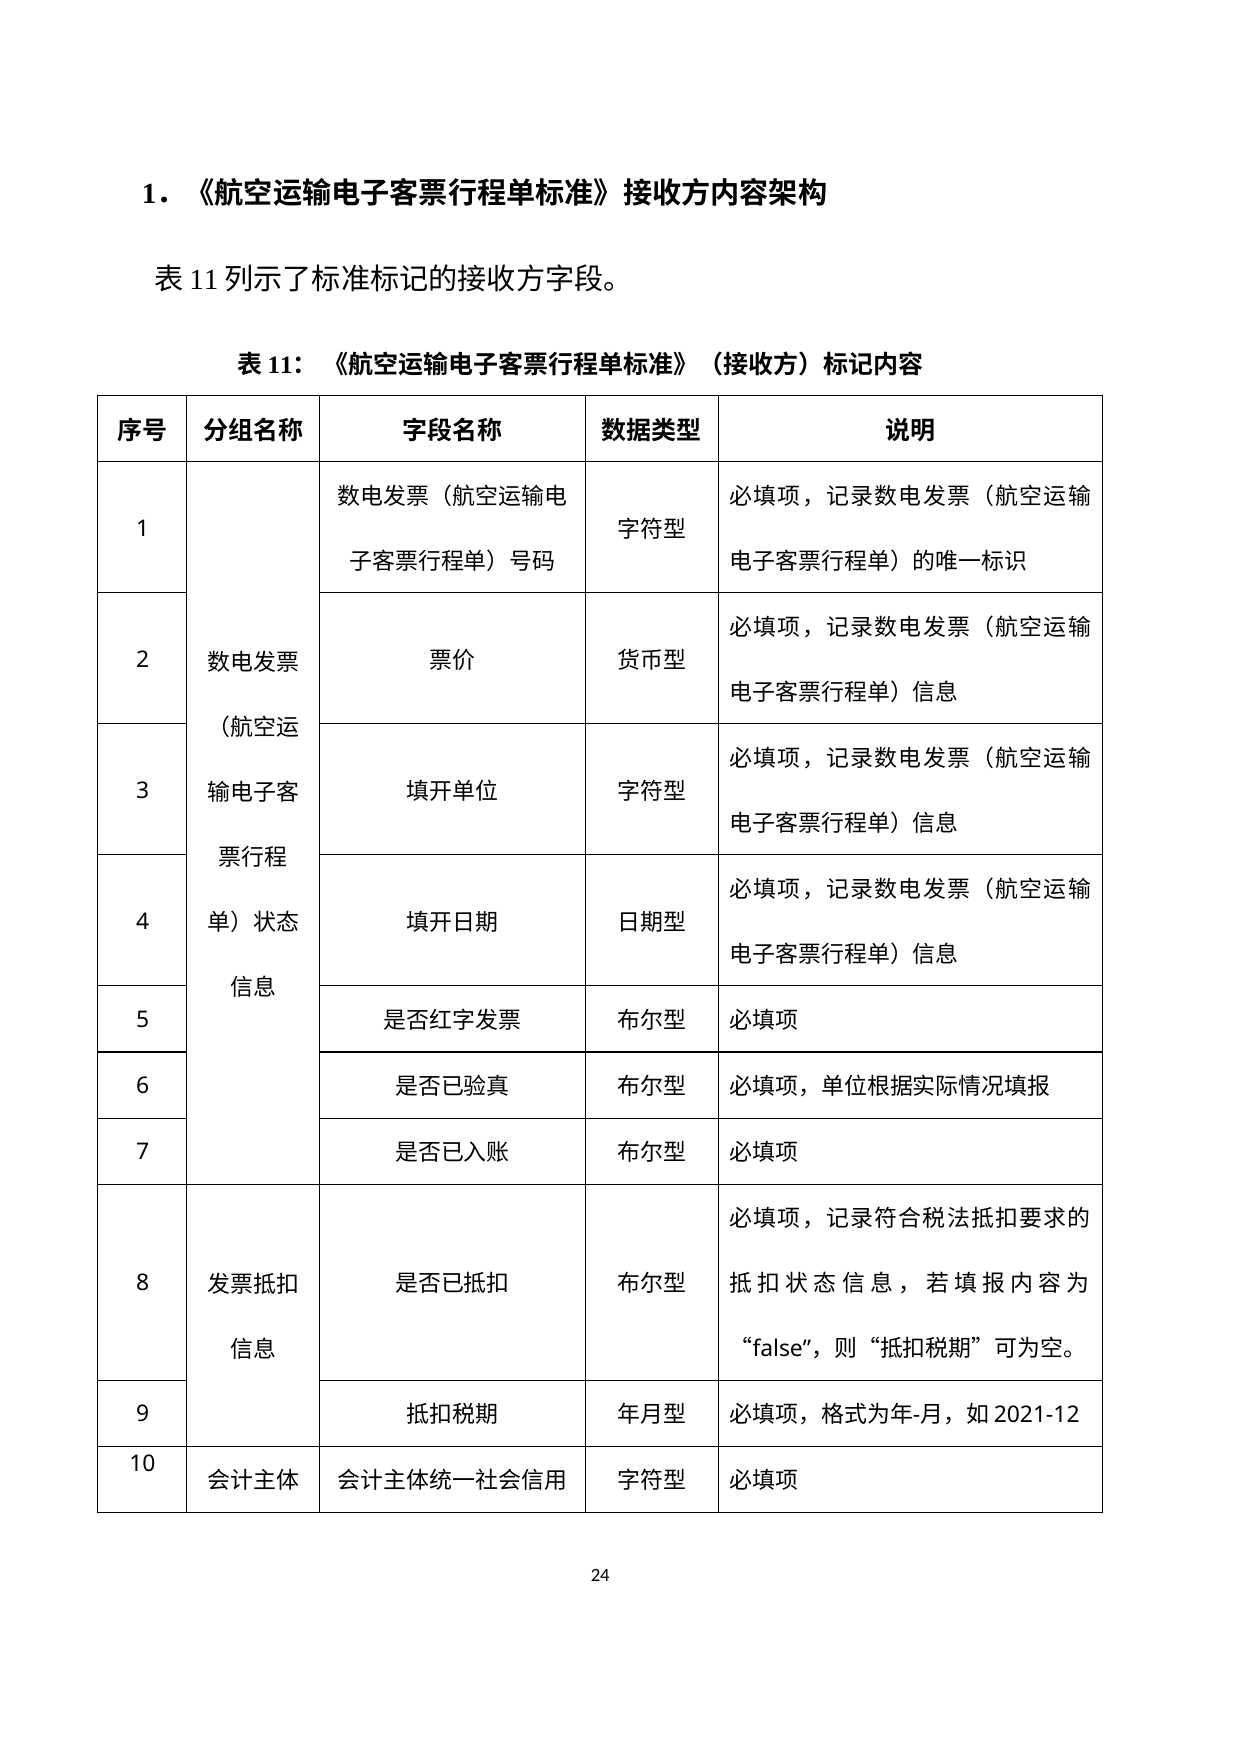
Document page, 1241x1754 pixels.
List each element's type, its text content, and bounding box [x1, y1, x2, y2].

table_cell 必填项，记录数电发票（航空运输电子客票行程单）信息 [719, 593, 1102, 723]
table_cell 字符型 [586, 462, 718, 592]
table_header 字段名称 [320, 396, 585, 461]
table_cell 年月型 [586, 1381, 718, 1446]
table_cell 是否已验真 [320, 1053, 585, 1117]
table_cell 必填项 [719, 1119, 1102, 1183]
table_cell 是否已抵扣 [320, 1185, 585, 1379]
table_cell 必填项 [719, 1447, 1102, 1512]
table_cell 4 [98, 855, 186, 985]
table_cell 货币型 [586, 593, 718, 723]
table_cell 字符型 [586, 1447, 718, 1512]
table_cell 必填项 [719, 986, 1102, 1051]
table_header 序号 [98, 396, 186, 461]
table_cell 2 [98, 593, 186, 723]
table_cell 布尔型 [586, 1185, 718, 1379]
table_cell 日期型 [586, 855, 718, 985]
table_cell 3 [98, 724, 186, 854]
table_cell 8 [98, 1185, 186, 1379]
table_cell 5 [98, 986, 186, 1051]
table_header 分组名称 [187, 396, 319, 461]
table_cell 会计主体信息 [187, 1447, 319, 1512]
table_cell 9 [98, 1381, 186, 1446]
table_cell 票价 [320, 593, 585, 723]
table_cell 填开日期 [320, 855, 585, 985]
text 1．《航空运输电子客票行程单标准》接收方内容架构 [142, 158, 1104, 223]
table_cell 布尔型 [586, 1053, 718, 1117]
table_cell 10 [98, 1447, 186, 1512]
table_cell 布尔型 [586, 1119, 718, 1183]
table_cell 布尔型 [586, 986, 718, 1051]
table_header 数据类型 [586, 396, 718, 461]
table_cell 必填项，记录数电发票（航空运输电子客票行程单）信息 [719, 724, 1102, 854]
table_cell 是否红字发票 [320, 986, 585, 1051]
text 表11列示了标准标记的接收方字段。 [96, 244, 1104, 309]
table_cell 必填项，记录数电发票（航空运输电子客票行程单）的唯一标识 [719, 462, 1102, 592]
table_cell 会计主体统一社会信用代码 [320, 1447, 585, 1512]
table_cell 数电发票（航空运输电子客票行程单）状态信息 [187, 462, 319, 1183]
table_cell 7 [98, 1119, 186, 1183]
table_cell 1 [98, 462, 186, 592]
table_cell 填开单位 [320, 724, 585, 854]
table_cell 字符型 [586, 724, 718, 854]
table_cell 抵扣税期 [320, 1381, 585, 1446]
table_cell 数电发票（航空运输电子客票行程单）号码 [320, 462, 585, 592]
table_cell 必填项，格式为年-月，如2021-12 [719, 1381, 1102, 1446]
table_cell 发票抵扣信息 [187, 1185, 319, 1446]
list 《航空运输电子客票行程单标准》（接收方）标记内容 [96, 330, 1104, 395]
table_cell 必填项，记录符合税法抵扣要求的抵扣状态信息，若填报内容为“false”，则“抵扣税期”可为空。 [719, 1185, 1102, 1379]
table_cell 必填项，单位根据实际情况填报 [719, 1053, 1102, 1117]
table_cell 必填项，记录数电发票（航空运输电子客票行程单）信息 [719, 855, 1102, 985]
table_header 说明 [719, 396, 1102, 461]
table_cell 6 [98, 1053, 186, 1117]
table_cell 是否已入账 [320, 1119, 585, 1183]
